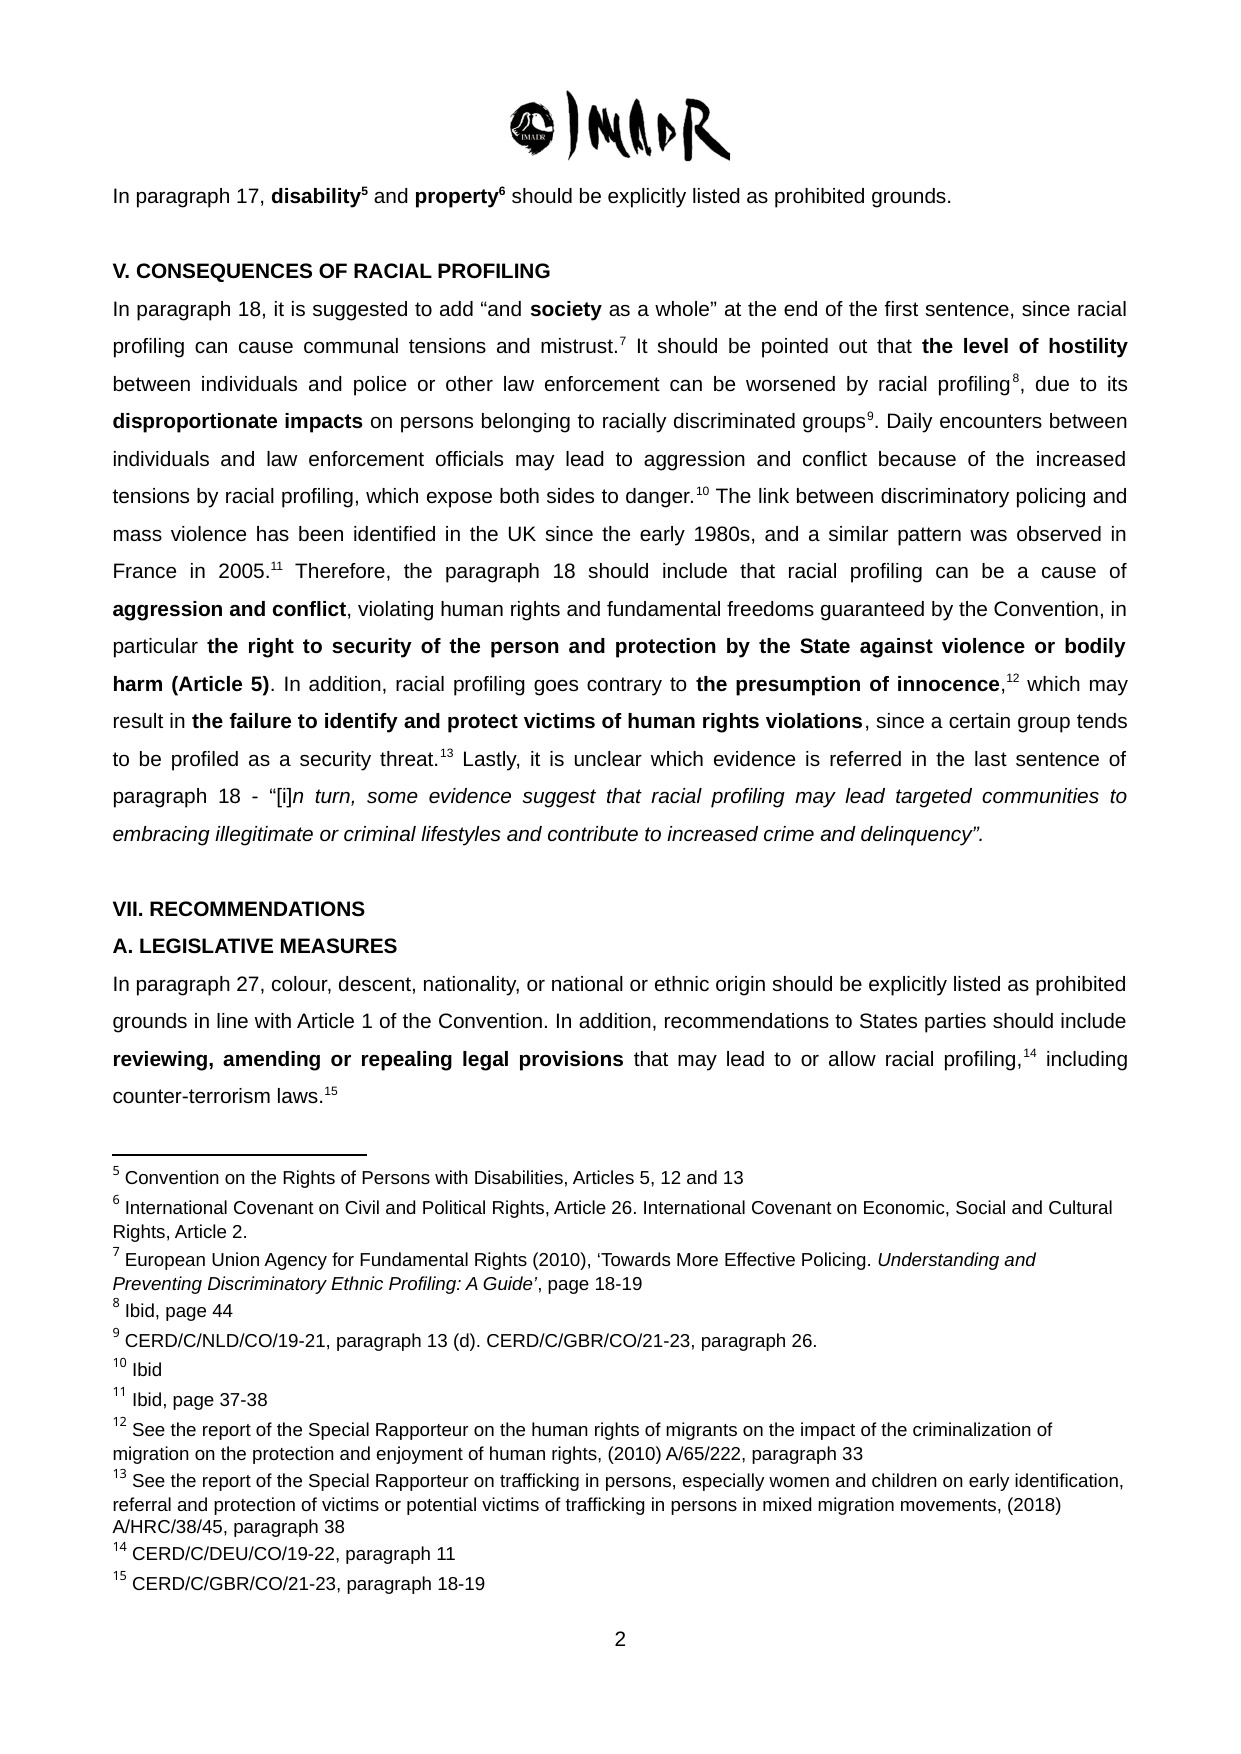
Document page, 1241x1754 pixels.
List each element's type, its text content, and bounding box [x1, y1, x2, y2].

text In paragraph 27, colour, descent, nationality, or national or ethnic origin should be explicitly listed as prohibited grounds in line with Article 1 of the Convention. In addition, recommendations to States parties should include reviewing, amending or repealing legal provisions that may lead to or allow racial profiling, including counter-terrorism laws. [112, 965, 1128, 1115]
text In paragraph 18, it is suggested to add “and society as a whole” at the end of the first sentence, since racial profiling can cause communal tensions and mistrust. It should be pointed out that the level of hostility between individuals and police or other law enforcement can be worsened by racial profiling, due to its disproportionate impacts on persons belonging to racially discriminated groups. Daily encounters between individuals and law enforcement officials may lead to aggression and conflict because of the increased tensions by racial profiling, which expose both sides to danger. The link between discriminatory policing and mass violence has been identified in the UK since the early 1980s, and a similar pattern was observed in France in 2005. Therefore, the paragraph 18 should include that racial profiling can be a cause of aggression and conflict, violating human rights and fundamental freedoms guaranteed by the Convention, in particular the right to security of the person and protection by the State against violence or bodily harm (Article 5). In addition, racial profiling goes contrary to the presumption of innocence, which may result in the failure to identify and protect victims of human rights violations, since a certain group tends to be profiled as a security threat. Lastly, it is unclear which evidence is referred in the last sentence of paragraph 18 - “[i]n turn, some evidence suggest that racial profiling may lead targeted communities to embracing illegitimate or criminal lifestyles and contribute to increased crime and delinquency”. [112, 290, 1128, 852]
text VII. RECOMMENDATIONS [112, 890, 1128, 927]
picture [510, 87, 730, 166]
text In paragraph 17, disability and property should be explicitly listed as prohibited grounds. [112, 177, 1128, 215]
text V. CONSEQUENCES OF RACIAL PROFILING [112, 252, 1128, 290]
text A. LEGISLATIVE MEASURES [112, 927, 1128, 965]
